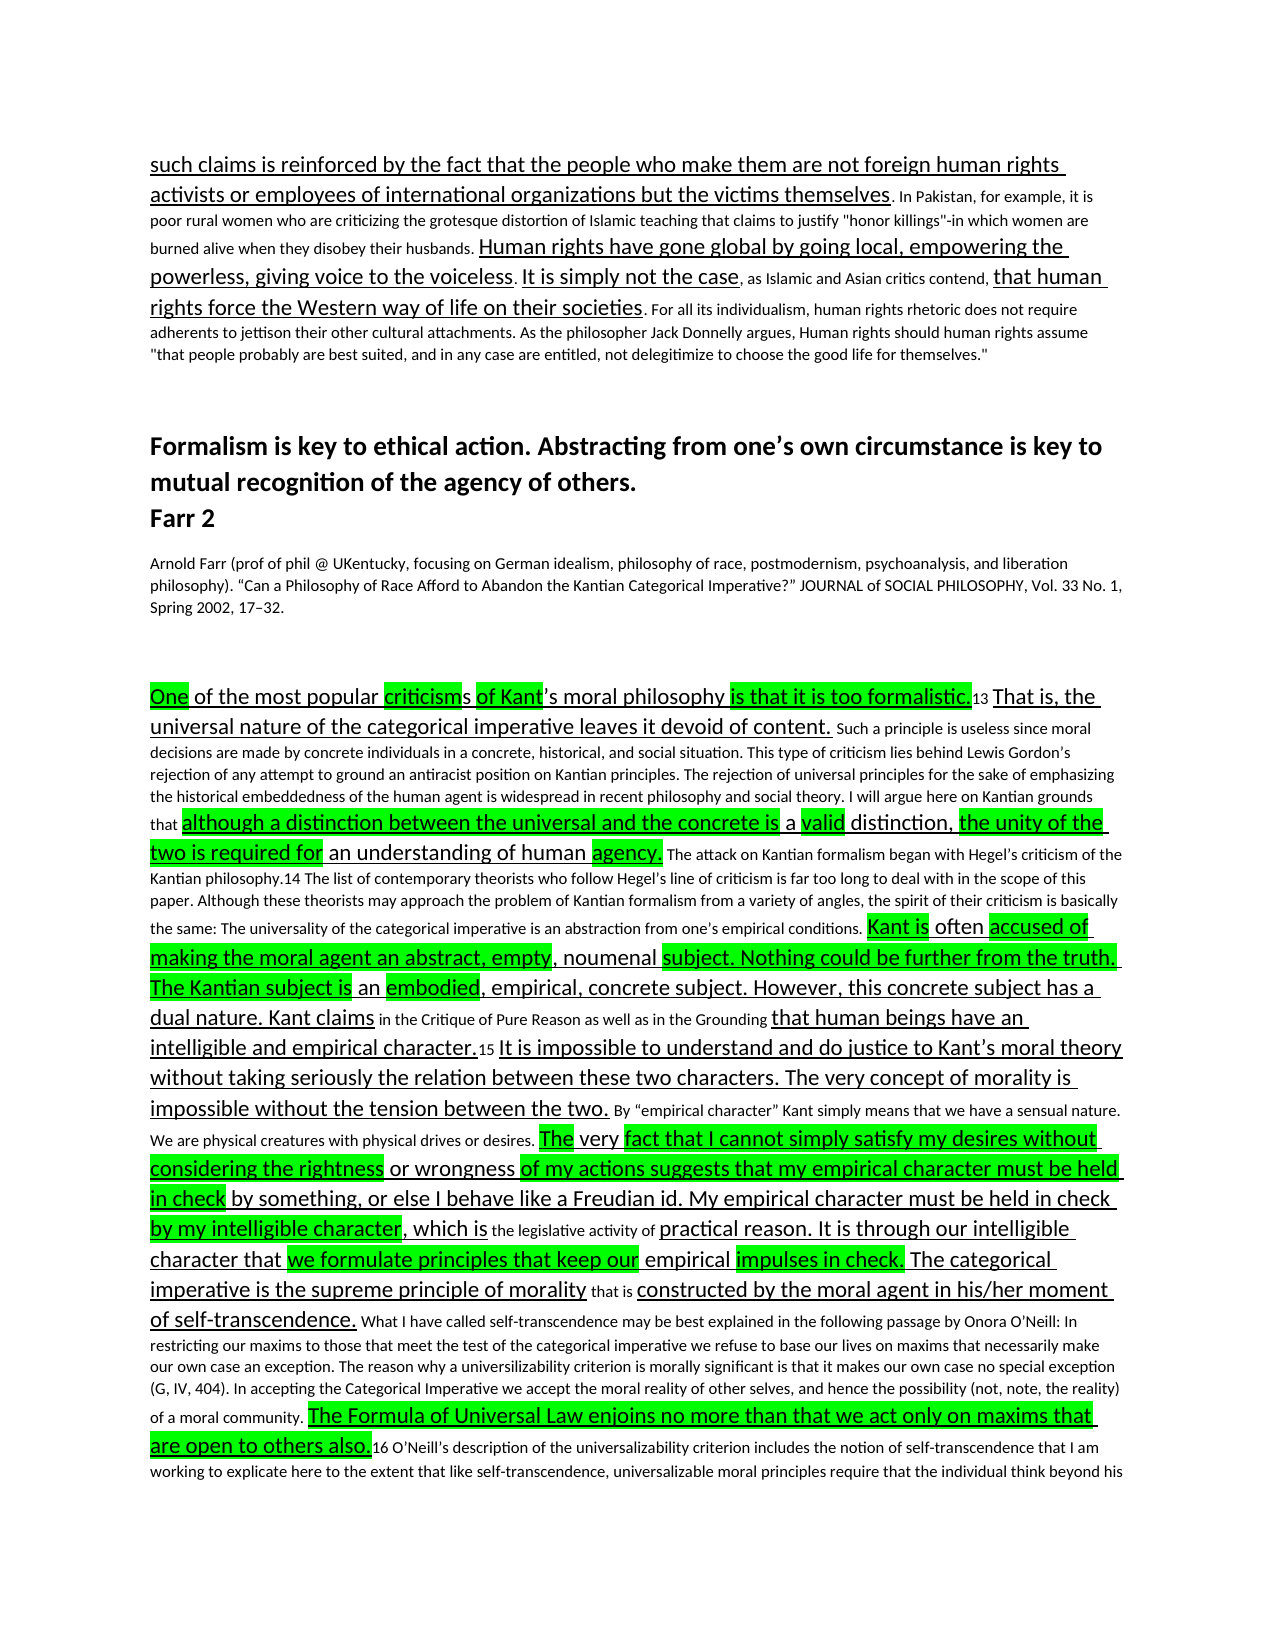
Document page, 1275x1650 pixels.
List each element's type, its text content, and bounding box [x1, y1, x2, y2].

text Farr 2 [150, 501, 1125, 534]
subtitle Formalism is key to ethical action. Abstracting from one’s own circumstance is key to mutual recognition of the agency of others. [150, 429, 1125, 498]
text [150, 682, 1125, 1481]
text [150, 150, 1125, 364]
text Arnold Farr (prof of phil @ UKentucky, focusing on German idealism, philosophy of race, postmodernism, psychoanalysis, and liberation philosophy). “Can a Philosophy of Race Afford to Abandon the Kantian Categorical Imperative?” JOURNAL of SOCIAL PHILOSOPHY, Vol. 33 No. 1, Spring 2002, 17–32. [150, 553, 1125, 617]
